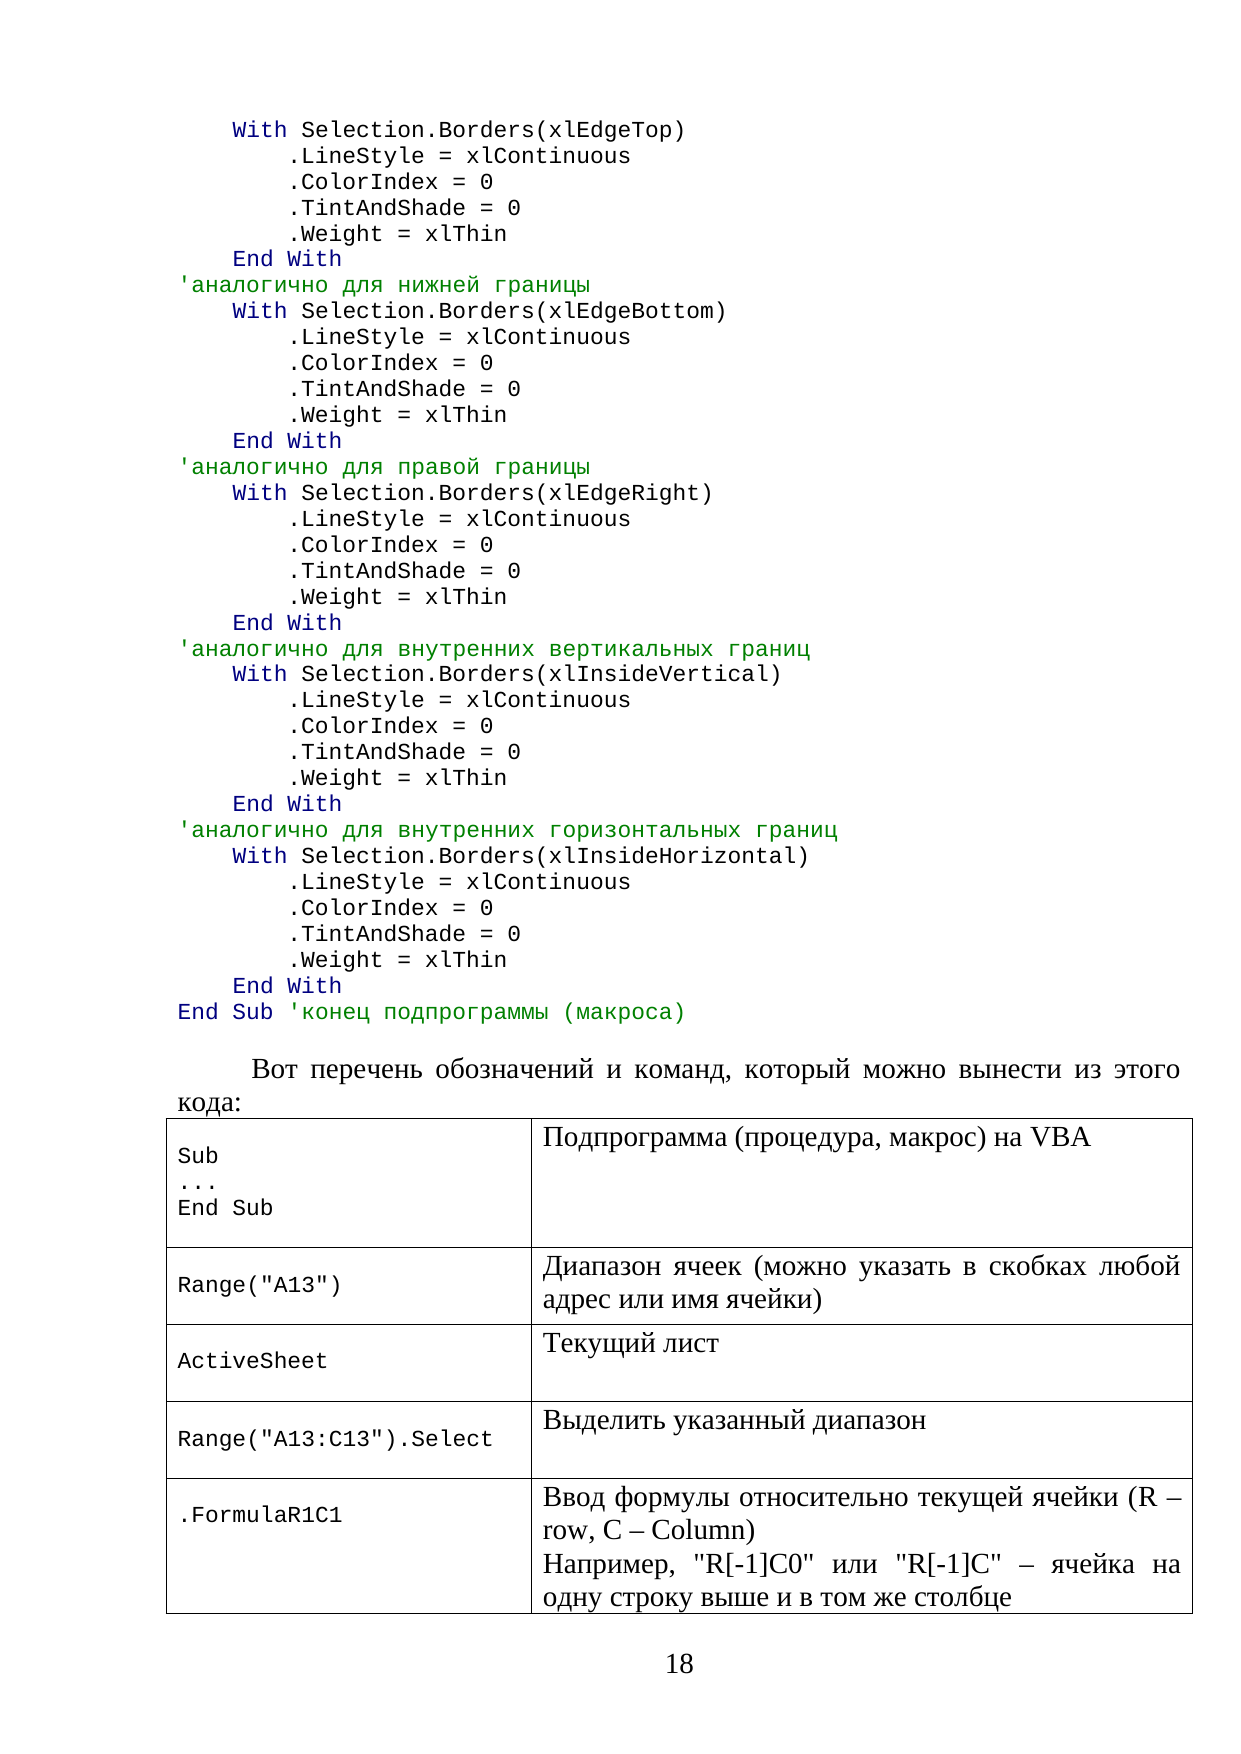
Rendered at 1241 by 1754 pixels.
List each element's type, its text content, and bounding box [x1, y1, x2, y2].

text .Weight = xlThin [177, 767, 1181, 792]
table_cell Выделить указанный диапазон [532, 1402, 1192, 1478]
text .Weight = xlThin [177, 948, 1181, 974]
text 'аналогично для внутренних горизонтальных границ [177, 818, 1181, 844]
text With Selection.Borders(xlEdgeBottom) [177, 300, 1181, 326]
text 'аналогично для нижней границы [177, 274, 1181, 300]
table_header Sub ... End Sub [167, 1119, 531, 1247]
text .ColorIndex = 0 [177, 715, 1181, 741]
text End With [177, 248, 1181, 274]
table_header Подпрограмма (процедура, макрос) на VBA [532, 1119, 1192, 1247]
text .Weight = xlThin [177, 585, 1181, 611]
text 'аналогично для внутренних вертикальных границ [177, 637, 1181, 663]
text End With [177, 974, 1181, 1000]
text .LineStyle = xlContinuous [177, 144, 1181, 170]
table_cell Range("A13:C13").Select [167, 1402, 531, 1478]
table_cell Диапазон ячеек (можно указать в скобках любой адрес или имя ячейки) [532, 1248, 1192, 1324]
text .Weight = xlThin [177, 222, 1181, 248]
table_cell Текущий лист [532, 1325, 1192, 1401]
text 'аналогично для правой границы [177, 455, 1181, 481]
text .ColorIndex = 0 [177, 896, 1181, 922]
text End With [177, 792, 1181, 818]
text .TintAndShade = 0 [177, 559, 1181, 585]
text With Selection.Borders(xlEdgeRight) [177, 481, 1181, 507]
text .LineStyle = xlContinuous [177, 326, 1181, 352]
table_cell ActiveSheet [167, 1325, 531, 1401]
text .ColorIndex = 0 [177, 533, 1181, 559]
text .LineStyle = xlContinuous [177, 507, 1181, 533]
text .TintAndShade = 0 [177, 377, 1181, 403]
text Вот перечень обозначений и команд, который можно вынести из этого кода: [177, 1051, 1181, 1118]
text End Sub 'конец подпрограммы (макроса) [177, 1000, 1181, 1026]
table_cell .FormulaR1C1 [167, 1479, 531, 1613]
text .LineStyle = xlContinuous [177, 689, 1181, 715]
text .ColorIndex = 0 [177, 352, 1181, 377]
text End With [177, 611, 1181, 637]
text .LineStyle = xlContinuous [177, 870, 1181, 896]
text .TintAndShade = 0 [177, 922, 1181, 948]
table_cell Range("A13") [167, 1248, 531, 1324]
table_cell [532, 1479, 1192, 1613]
text .Weight = xlThin [177, 403, 1181, 429]
text With Selection.Borders(xlInsideVertical) [177, 663, 1181, 689]
text .ColorIndex = 0 [177, 170, 1181, 196]
text With Selection.Borders(xlInsideHorizontal) [177, 844, 1181, 870]
text .TintAndShade = 0 [177, 741, 1181, 767]
text End With [177, 429, 1181, 455]
text .TintAndShade = 0 [177, 196, 1181, 222]
text With Selection.Borders(xlEdgeTop) [177, 118, 1181, 144]
